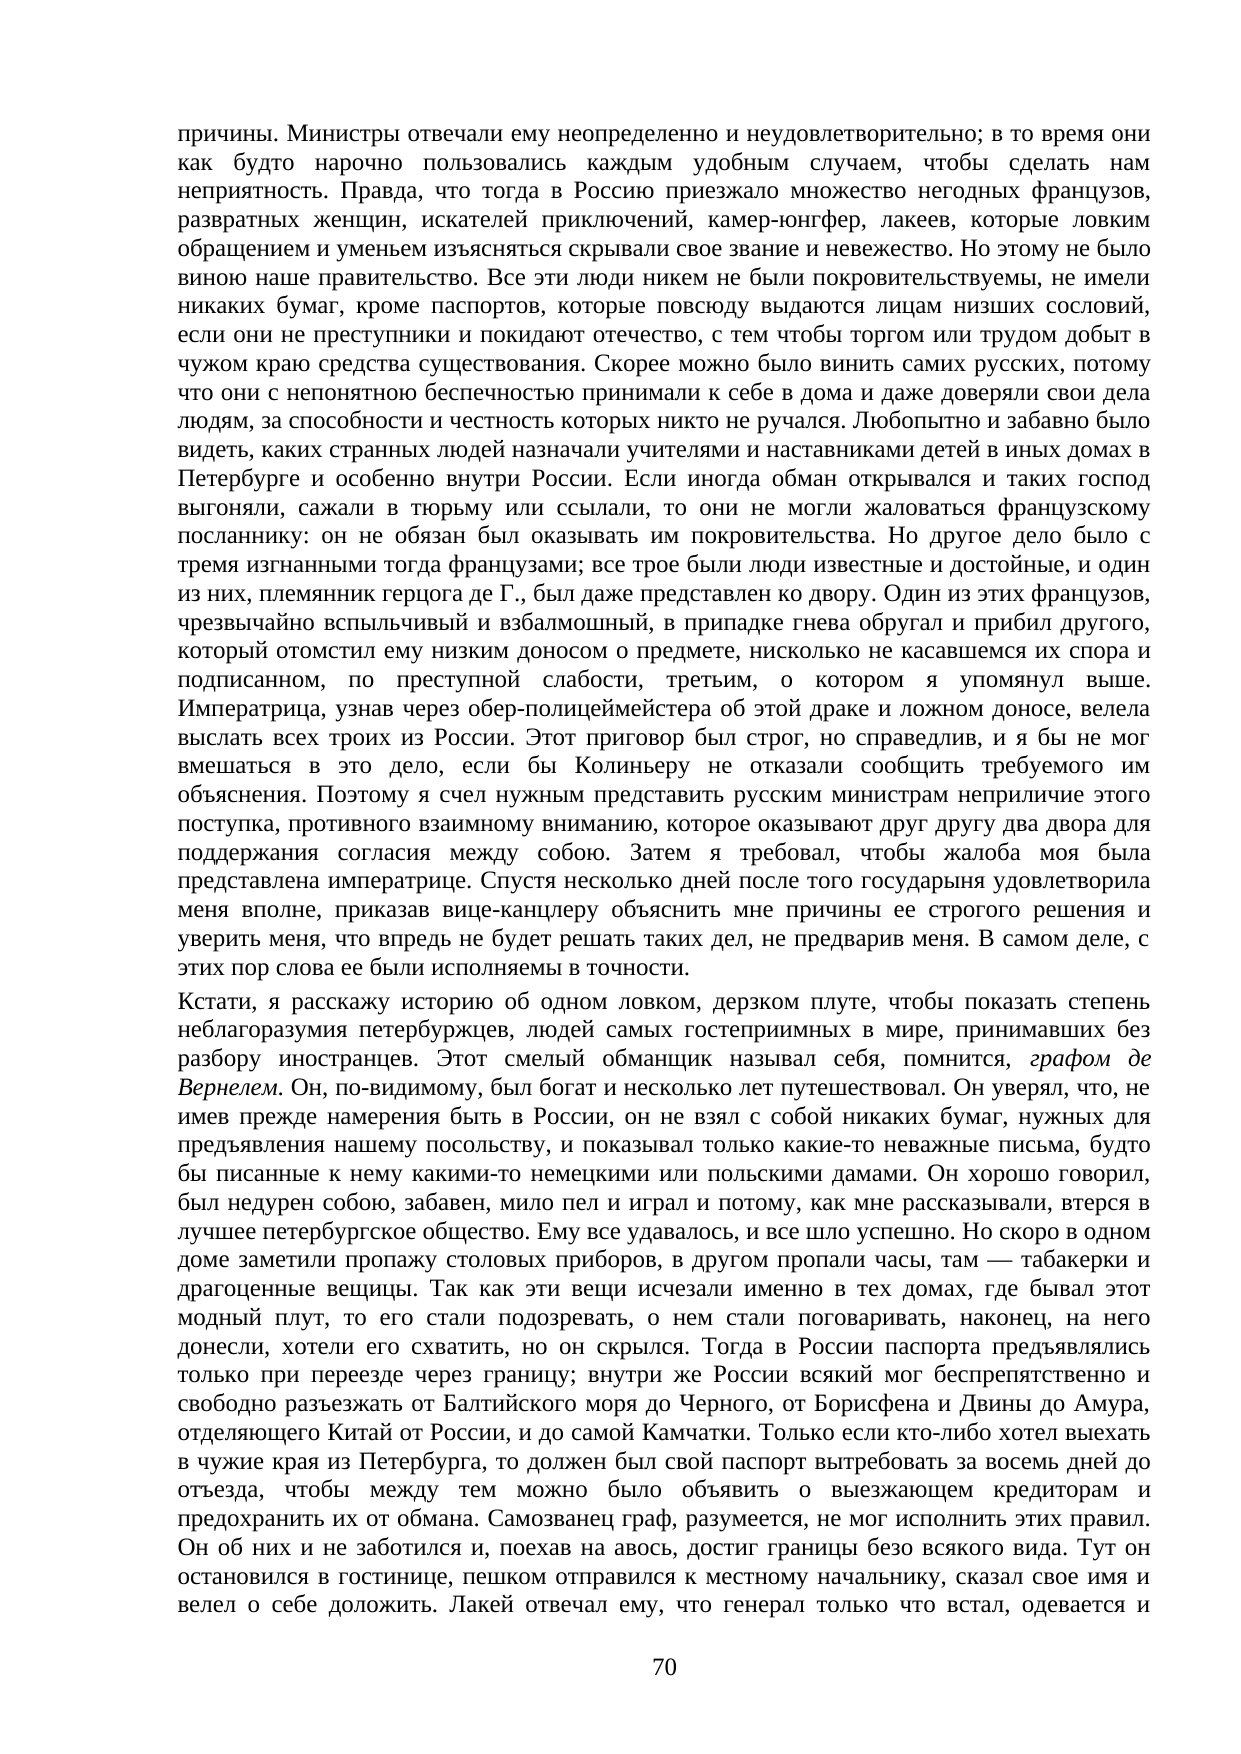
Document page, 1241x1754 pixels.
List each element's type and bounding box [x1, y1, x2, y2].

text [177, 118, 1152, 981]
text [177, 986, 1152, 1618]
